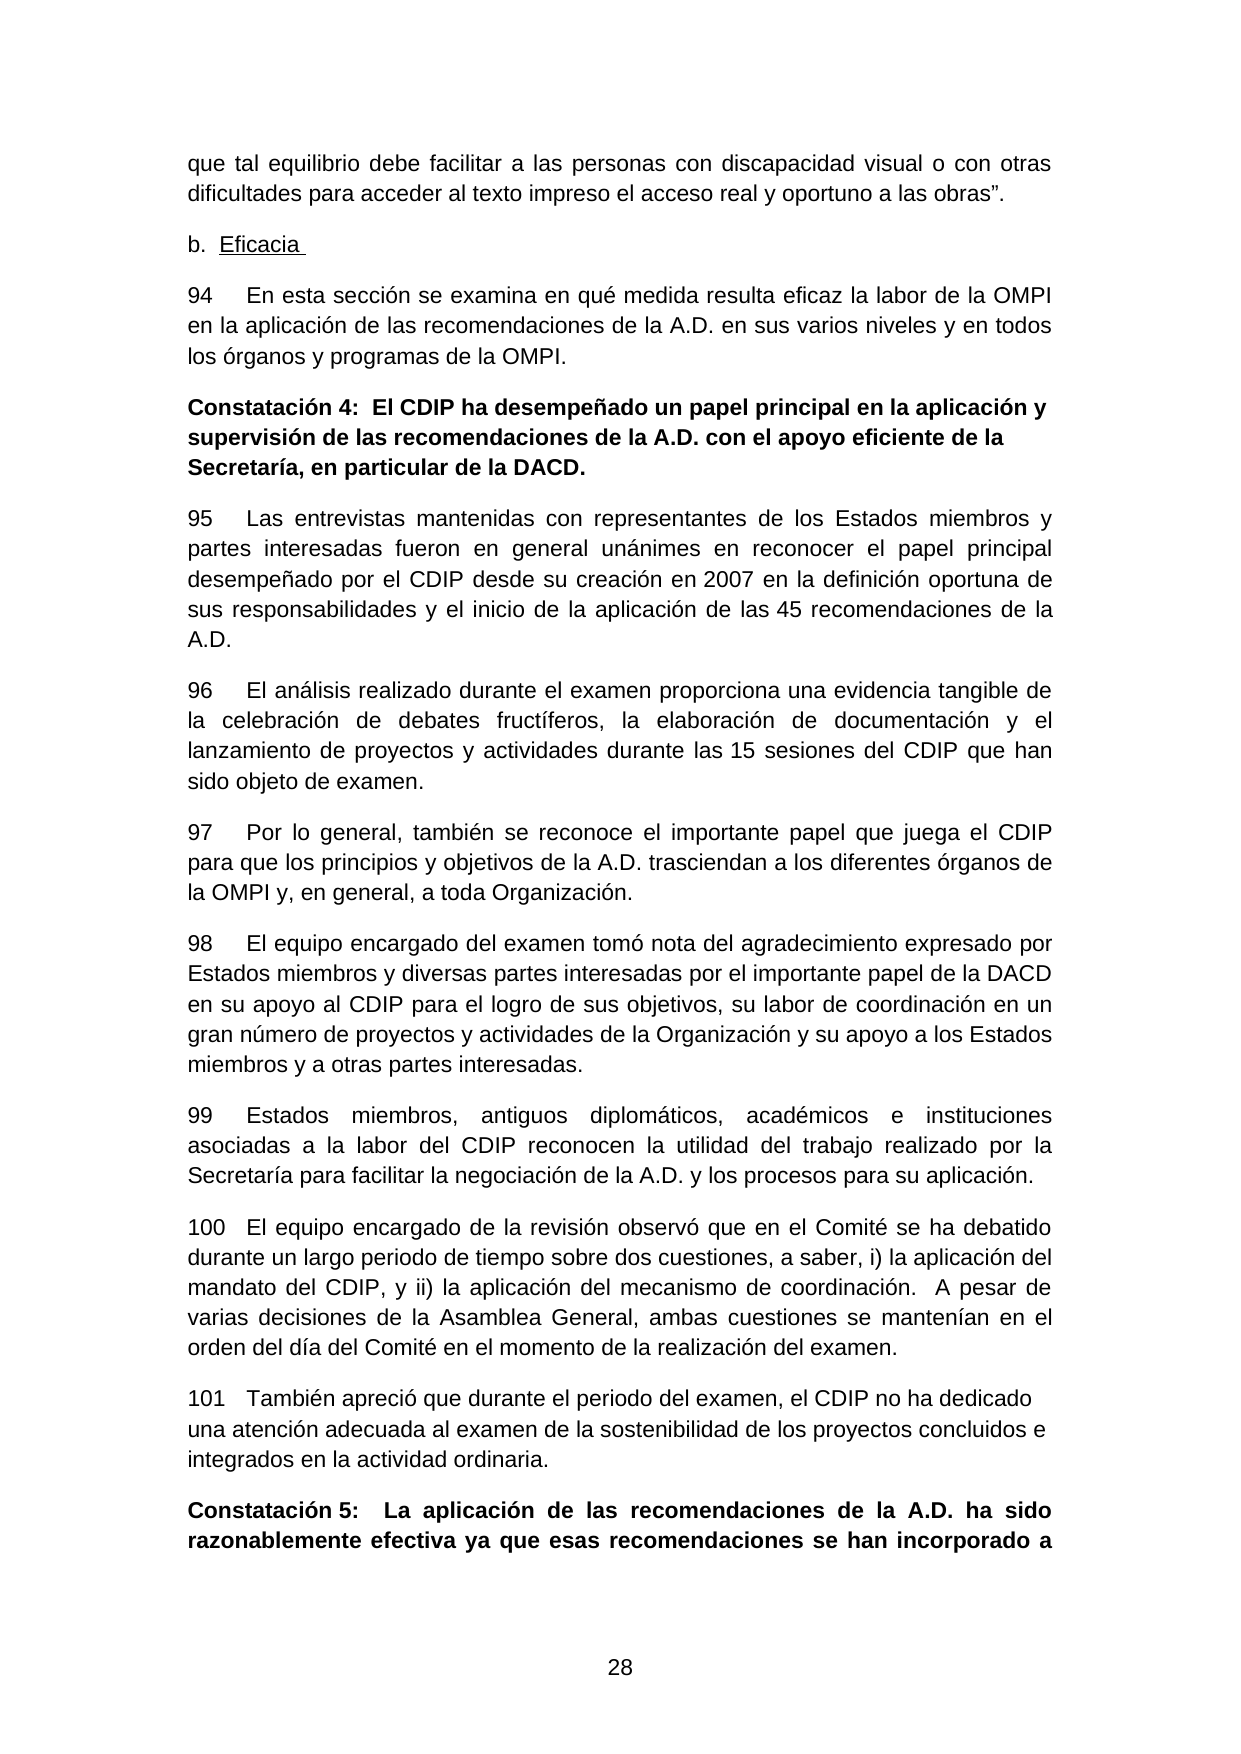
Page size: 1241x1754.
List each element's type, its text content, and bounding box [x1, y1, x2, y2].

text b. Eficacia [187, 231, 1053, 258]
text El equipo encargado de la revisión observó que en el Comité se ha debatido durante un largo periodo de tiempo sobre dos cuestiones, a saber, i) la aplicación del mandato del CDIP, y ii) la aplicación del mecanismo de coordinación. A pesar de varias decisiones de la Asamblea General, ambas cuestiones se mantenían en el orden del día del Comité en el momento de la realización del examen. [187, 1213, 1053, 1361]
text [187, 150, 1053, 207]
text En esta sección se examina en qué medida resulta eficaz la labor de la OMPI en la aplicación de las recomendaciones de la A.D. en sus varios niveles y en todos los órganos y programas de la OMPI. [187, 282, 1053, 369]
text Constatación 4: El CDIP ha desempeñado un papel principal en la aplicación y supervisión de las recomendaciones de la A.D. con el apoyo eficiente de la Secretaría, en particular de la DACD. [187, 394, 1053, 481]
text El equipo encargado del examen tomó nota del agradecimiento expresado por Estados miembros y diversas partes interesadas por el importante papel de la DACD en su apoyo al CDIP para el logro de sus objetivos, su labor de coordinación en un gran número de proyectos y actividades de la Organización y su apoyo a los Estados miembros y a otras partes interesadas. [187, 930, 1053, 1077]
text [187, 1497, 1053, 1553]
text El análisis realizado durante el examen proporciona una evidencia tangible de la celebración de debates fructíferos, la elaboración de documentación y el lanzamiento de proyectos y actividades durante las 15 sesiones del CDIP que han sido objeto de examen. [187, 677, 1053, 794]
text También apreció que durante el periodo del examen, el CDIP no ha dedicado una atención adecuada al examen de la sostenibilidad de los proyectos concluidos e integrados en la actividad ordinaria. [187, 1385, 1053, 1472]
text Estados miembros, antiguos diplomáticos, académicos e instituciones asociadas a la labor del CDIP reconocen la utilidad del trabajo realizado por la Secretaría para facilitar la negociación de la A.D. y los procesos para su aplicación. [187, 1102, 1053, 1189]
text Por lo general, también se reconoce el importante papel que juega el CDIP para que los principios y objetivos de la A.D. trasciendan a los diferentes órganos de la OMPI y, en general, a toda Organización. [187, 819, 1053, 906]
text Las entrevistas mantenidas con representantes de los Estados miembros y partes interesadas fueron en general unánimes en reconocer el papel principal desempeñado por el CDIP desde su creación en 2007 en la definición oportuna de sus responsabilidades y el inicio de la aplicación de las 45 recomendaciones de la A.D. [187, 505, 1053, 652]
